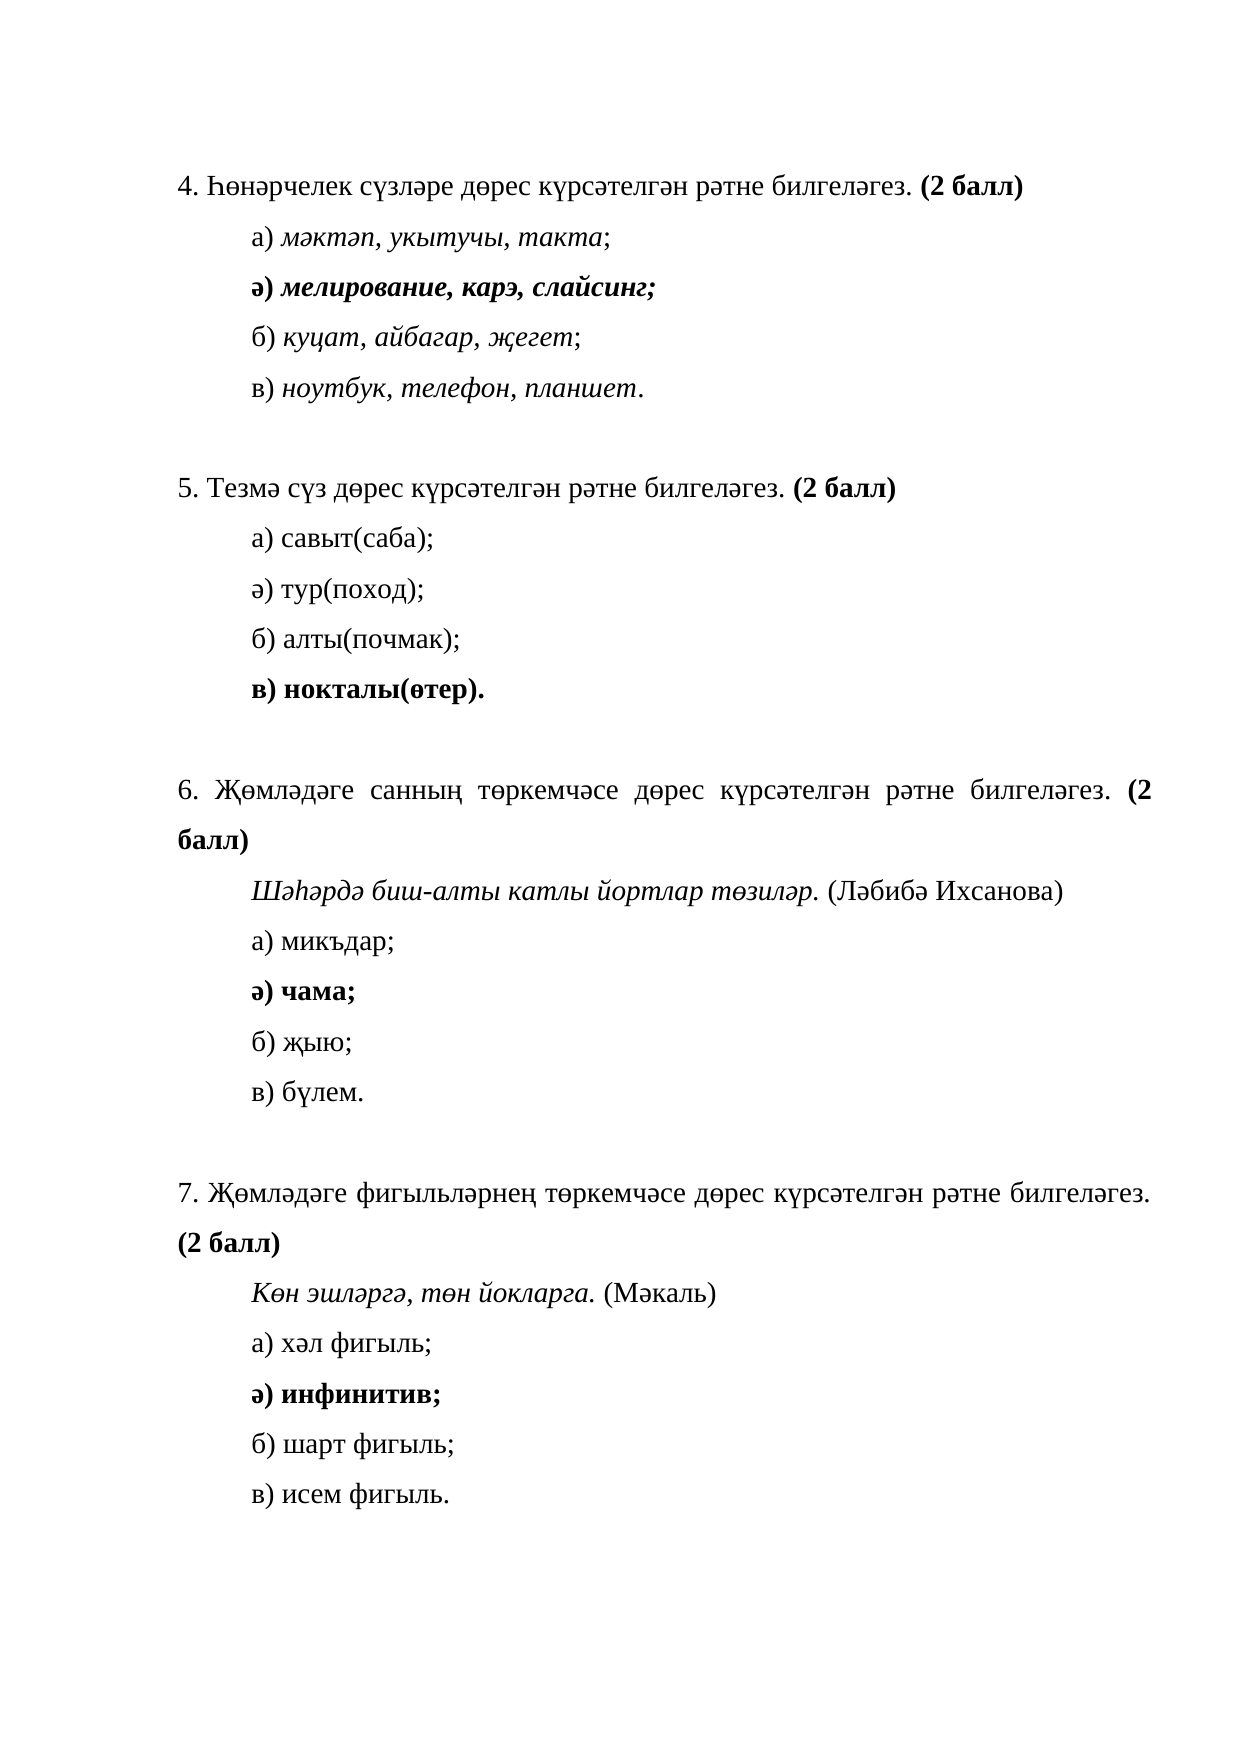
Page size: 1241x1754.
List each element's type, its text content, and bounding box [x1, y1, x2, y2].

text Көн эшләргә, төн йокларга. (Мәкаль) [177, 1275, 1152, 1309]
text ә) мелирование, карэ, слайсинг; [177, 269, 1152, 303]
text б) җыю; [177, 1024, 1152, 1057]
text 7. Җөмләдәге фигыльләрнең төркемчәсе дөрес күрсәтелгән рәтне билгеләгез. (2 балл) [177, 1175, 1152, 1258]
text в) исем фигыль. [177, 1477, 1152, 1510]
text ә) чама; [177, 973, 1152, 1007]
text в) бүлем. [177, 1074, 1152, 1108]
text б) алты(почмак); [177, 621, 1152, 655]
text 4. Һөнәрчелек сүзләре дөрес күрсәтелгән рәтне билгеләгез. (2 балл) [177, 168, 1152, 202]
text в) нокталы(өтер). [177, 672, 1152, 705]
text в) ноутбук, телефон, планшет. [177, 370, 1152, 403]
text 5. Тезмә сүз дөрес күрсәтелгән рәтне билгеләгез. (2 балл) [177, 470, 1152, 504]
text а) микъдар; [177, 923, 1152, 957]
text а) хәл фигыль; [177, 1326, 1152, 1359]
text 6. Җөмләдәге санның төркемчәсе дөрес күрсәтелгән рәтне билгеләгез. (2 балл) [177, 772, 1152, 856]
text а) мәктәп, укытучы, такта; [177, 219, 1152, 252]
text а) савыт(саба); [177, 521, 1152, 554]
text ә) инфинитив; [177, 1376, 1152, 1409]
text б) куцат, айбагар, җегет; [177, 319, 1152, 353]
text Шәһәрдә биш-алты катлы йортлар төзиләр. (Ләбибә Ихсанова) [177, 873, 1152, 906]
text ә) тур(поход); [177, 571, 1152, 604]
text б) шарт фигыль; [177, 1426, 1152, 1460]
